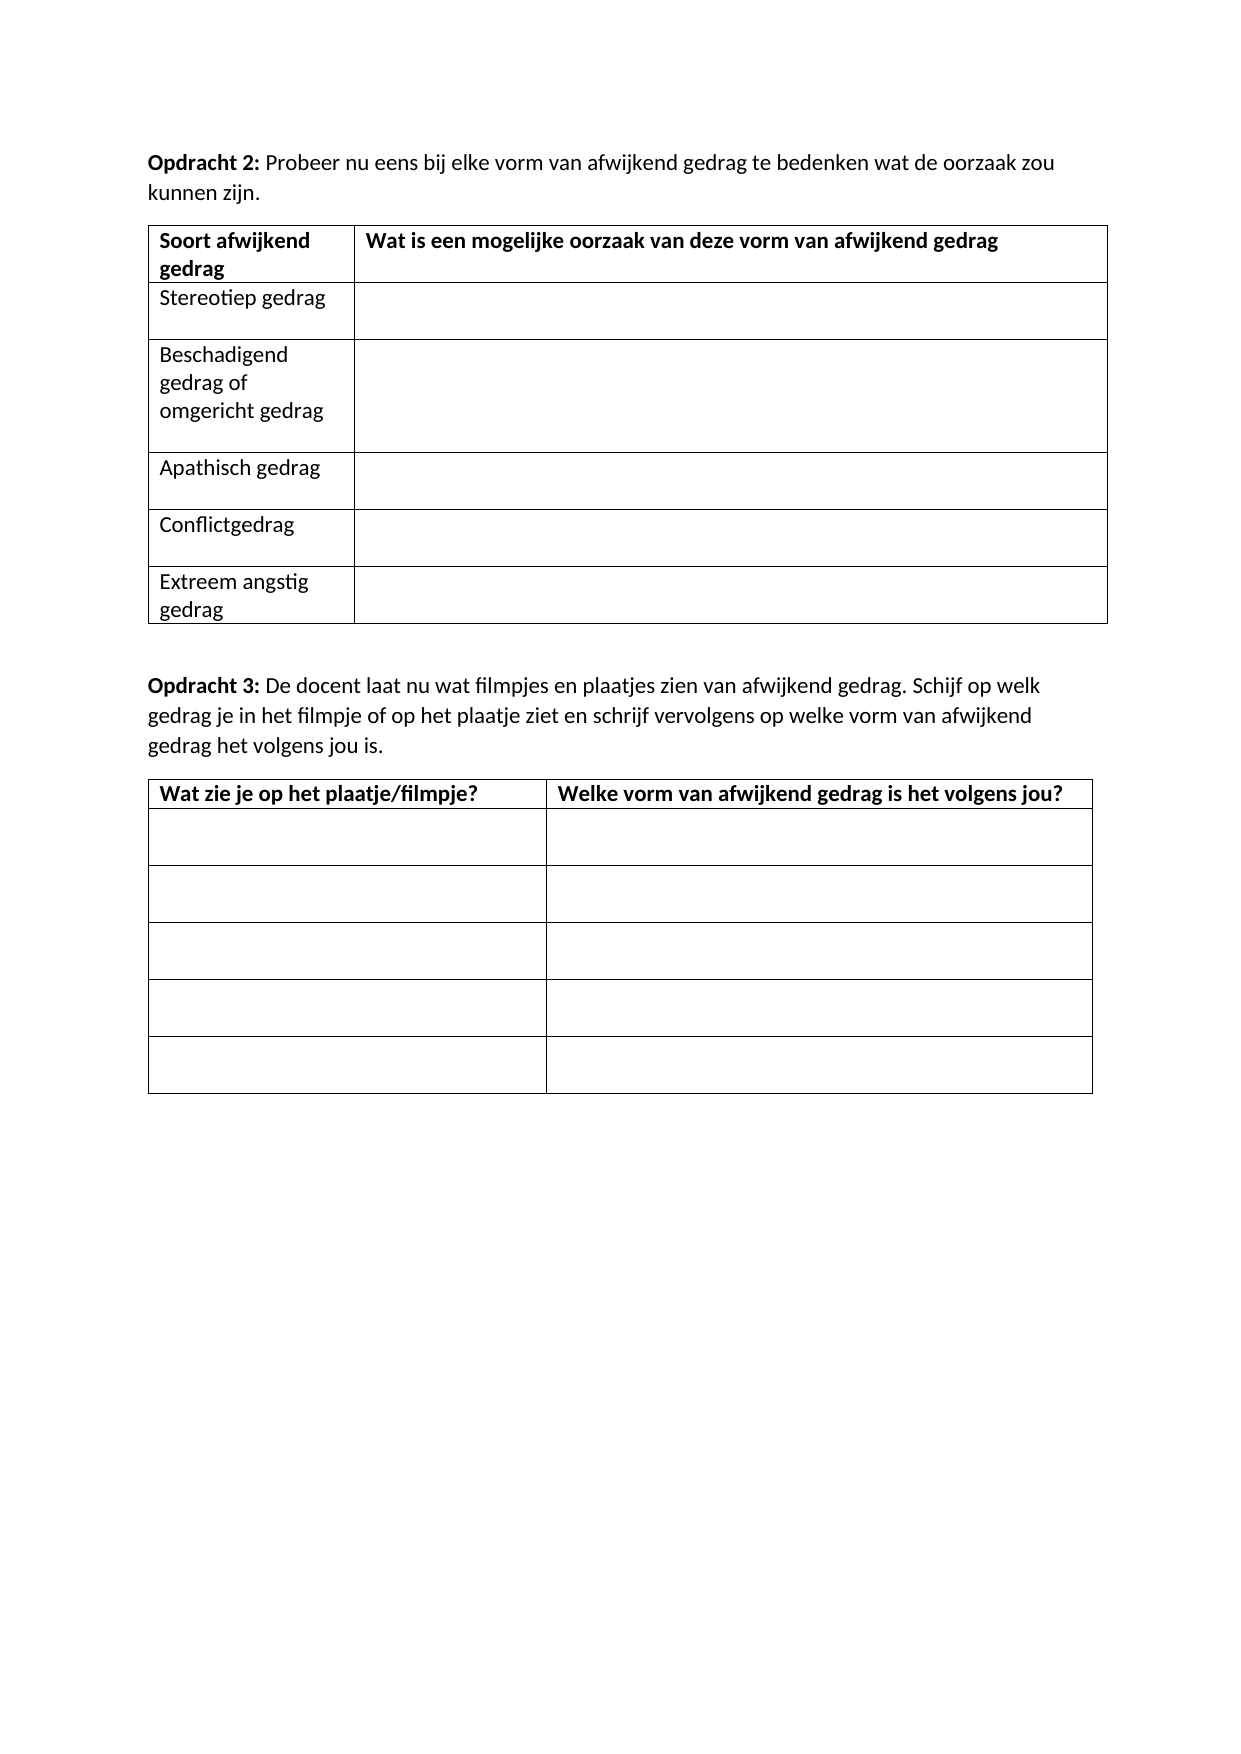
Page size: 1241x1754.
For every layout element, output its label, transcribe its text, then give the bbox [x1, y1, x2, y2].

table_cell [149, 980, 546, 1036]
table_cell [547, 980, 1092, 1036]
table_header Wat is een mogelijke oorzaak van deze vorm van afwijkend gedrag [355, 226, 1107, 282]
table_cell [355, 453, 1107, 509]
table_cell [149, 866, 546, 922]
table_cell [547, 923, 1092, 979]
table_cell [149, 809, 546, 864]
table_cell Extreem angstig gedrag [149, 567, 354, 623]
table_cell [149, 1037, 546, 1093]
table_cell [355, 567, 1107, 623]
table_header Welke vorm van afwijkend gedrag is het volgens jou? [547, 780, 1092, 807]
table_cell Conflictgedrag [149, 510, 354, 566]
text Opdracht 2: Probeer nu eens bij elke vorm van afwijkend gedrag te bedenken wat de oorzaak zou kunnen zijn. [148, 148, 1093, 206]
table_cell [355, 510, 1107, 566]
table_cell Stereotiep gedrag [149, 283, 354, 339]
table_cell [547, 1037, 1092, 1093]
table_cell [355, 340, 1107, 452]
table_cell [149, 923, 546, 979]
table_cell Beschadigend gedrag of omgericht gedrag [149, 340, 354, 452]
table_header Soort afwijkend gedrag [149, 226, 354, 282]
table_header Wat zie je op het plaatje/filmpje? [149, 780, 546, 807]
table_cell [547, 809, 1092, 864]
text Opdracht 3: De docent laat nu wat filmpjes en plaatjes zien van afwijkend gedrag. Schijf op welk gedrag je in het filmpje of op het plaatje ziet en schrijf vervolgens op welke vorm van afwijkend gedrag het volgens jou is. [148, 671, 1093, 759]
table_cell Apathisch gedrag [149, 453, 354, 509]
table_cell [547, 866, 1092, 922]
table_cell [355, 283, 1107, 339]
